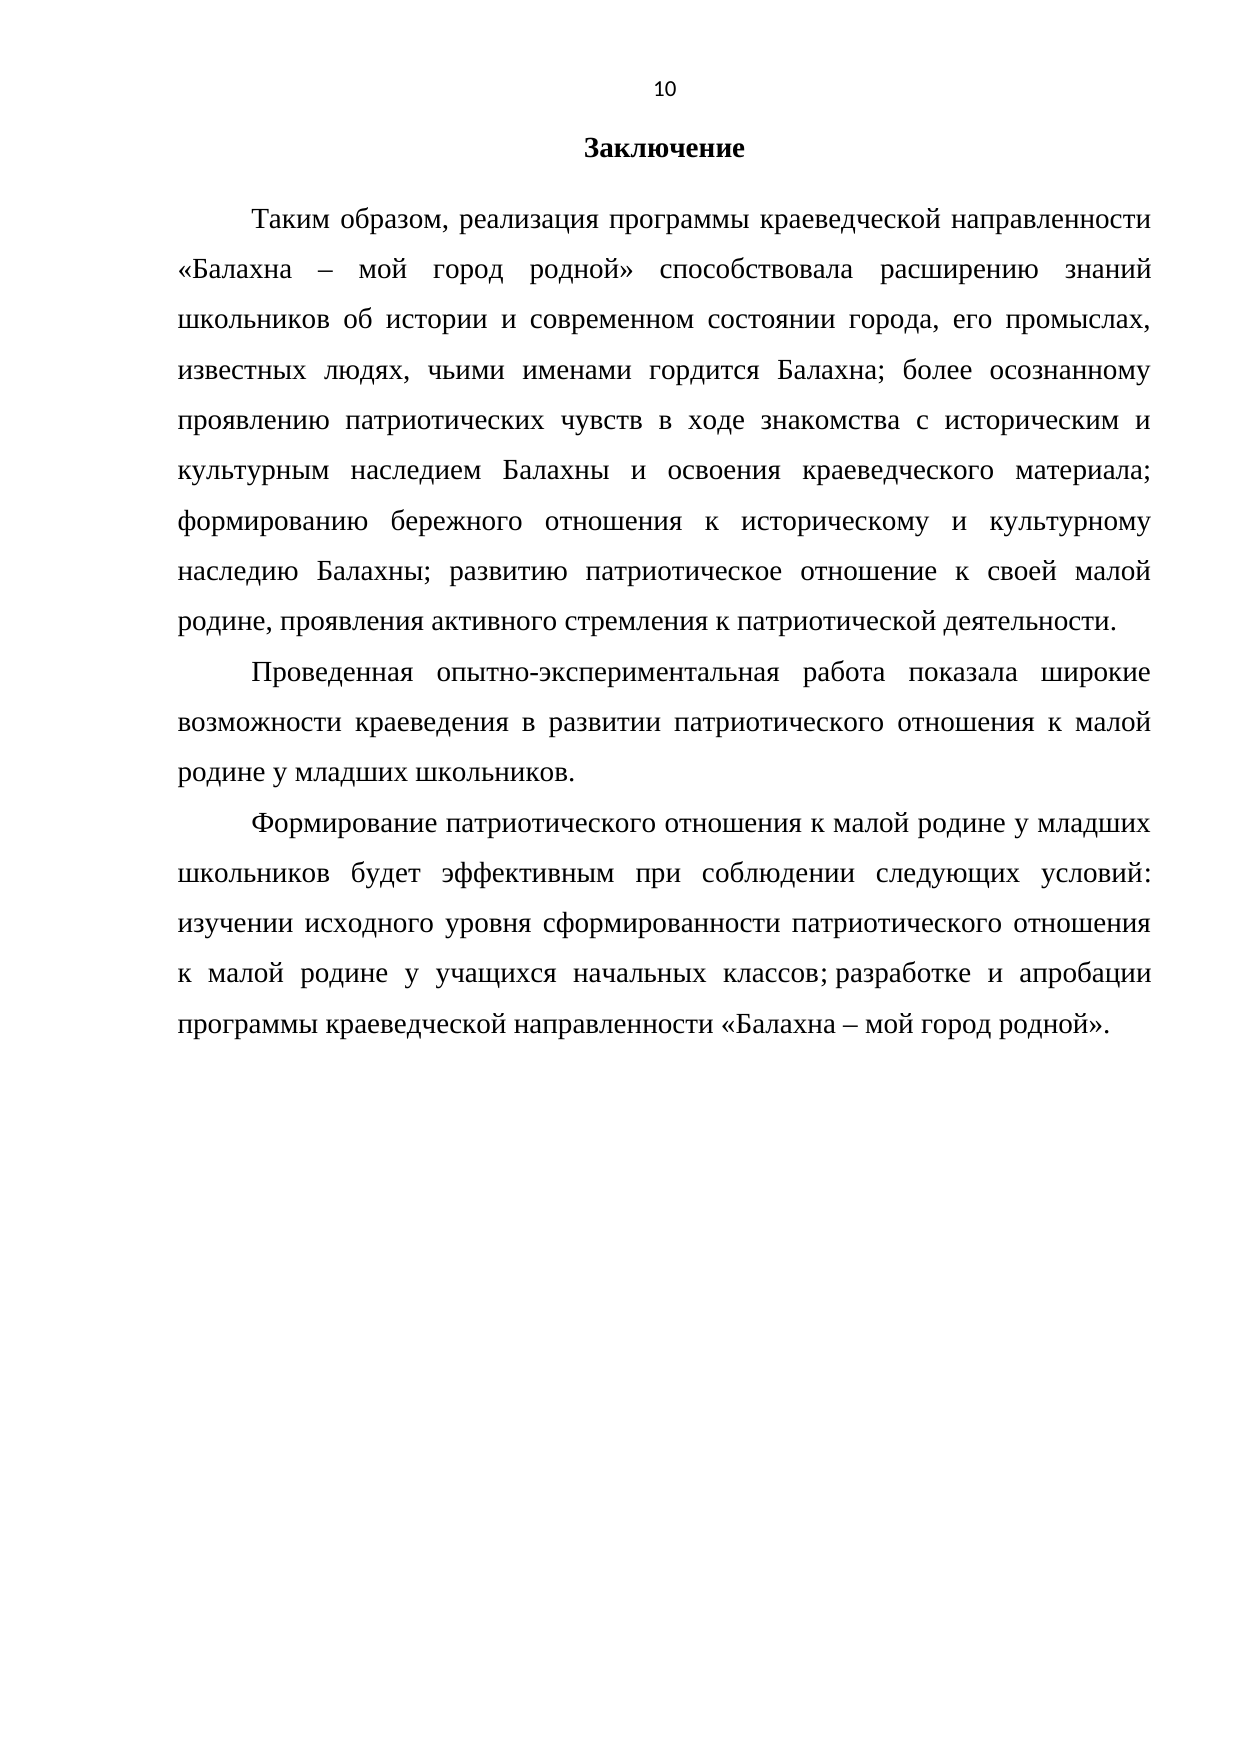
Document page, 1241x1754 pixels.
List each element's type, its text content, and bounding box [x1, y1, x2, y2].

text Заключение [177, 130, 1152, 163]
text Формирование патриотического отношения к малой родине у младших школьников будет эффективным при соблюдении следующих условий: изучении исходного уровня сформированности патриотического отношения к малой родине у учащихся начальных классов; разработке и апробации программы краеведческой направленности «Балахна – мой город родной». [177, 805, 1152, 1039]
text Проведенная опытно-экспериментальная работа показала широкие возможности краеведения в развитии патриотического отношения к малой родине у младших школьников. [177, 654, 1152, 788]
text Таким образом, реализация программы краеведческой направленности «Балахна – мой город родной» способствовала расширению знаний школьников об истории и современном состоянии города, его промыслах, известных людях, чьими именами гордится Балахна; более осознанному проявлению патриотических чувств в ходе знакомства с историческим и культурным наследием Балахны и освоения краеведческого материала; формированию бережного отношения к историческому и культурному наследию Балахны; развитию патриотическое отношение к своей малой родине, проявления активного стремления к патриотической деятельности. [177, 201, 1152, 637]
